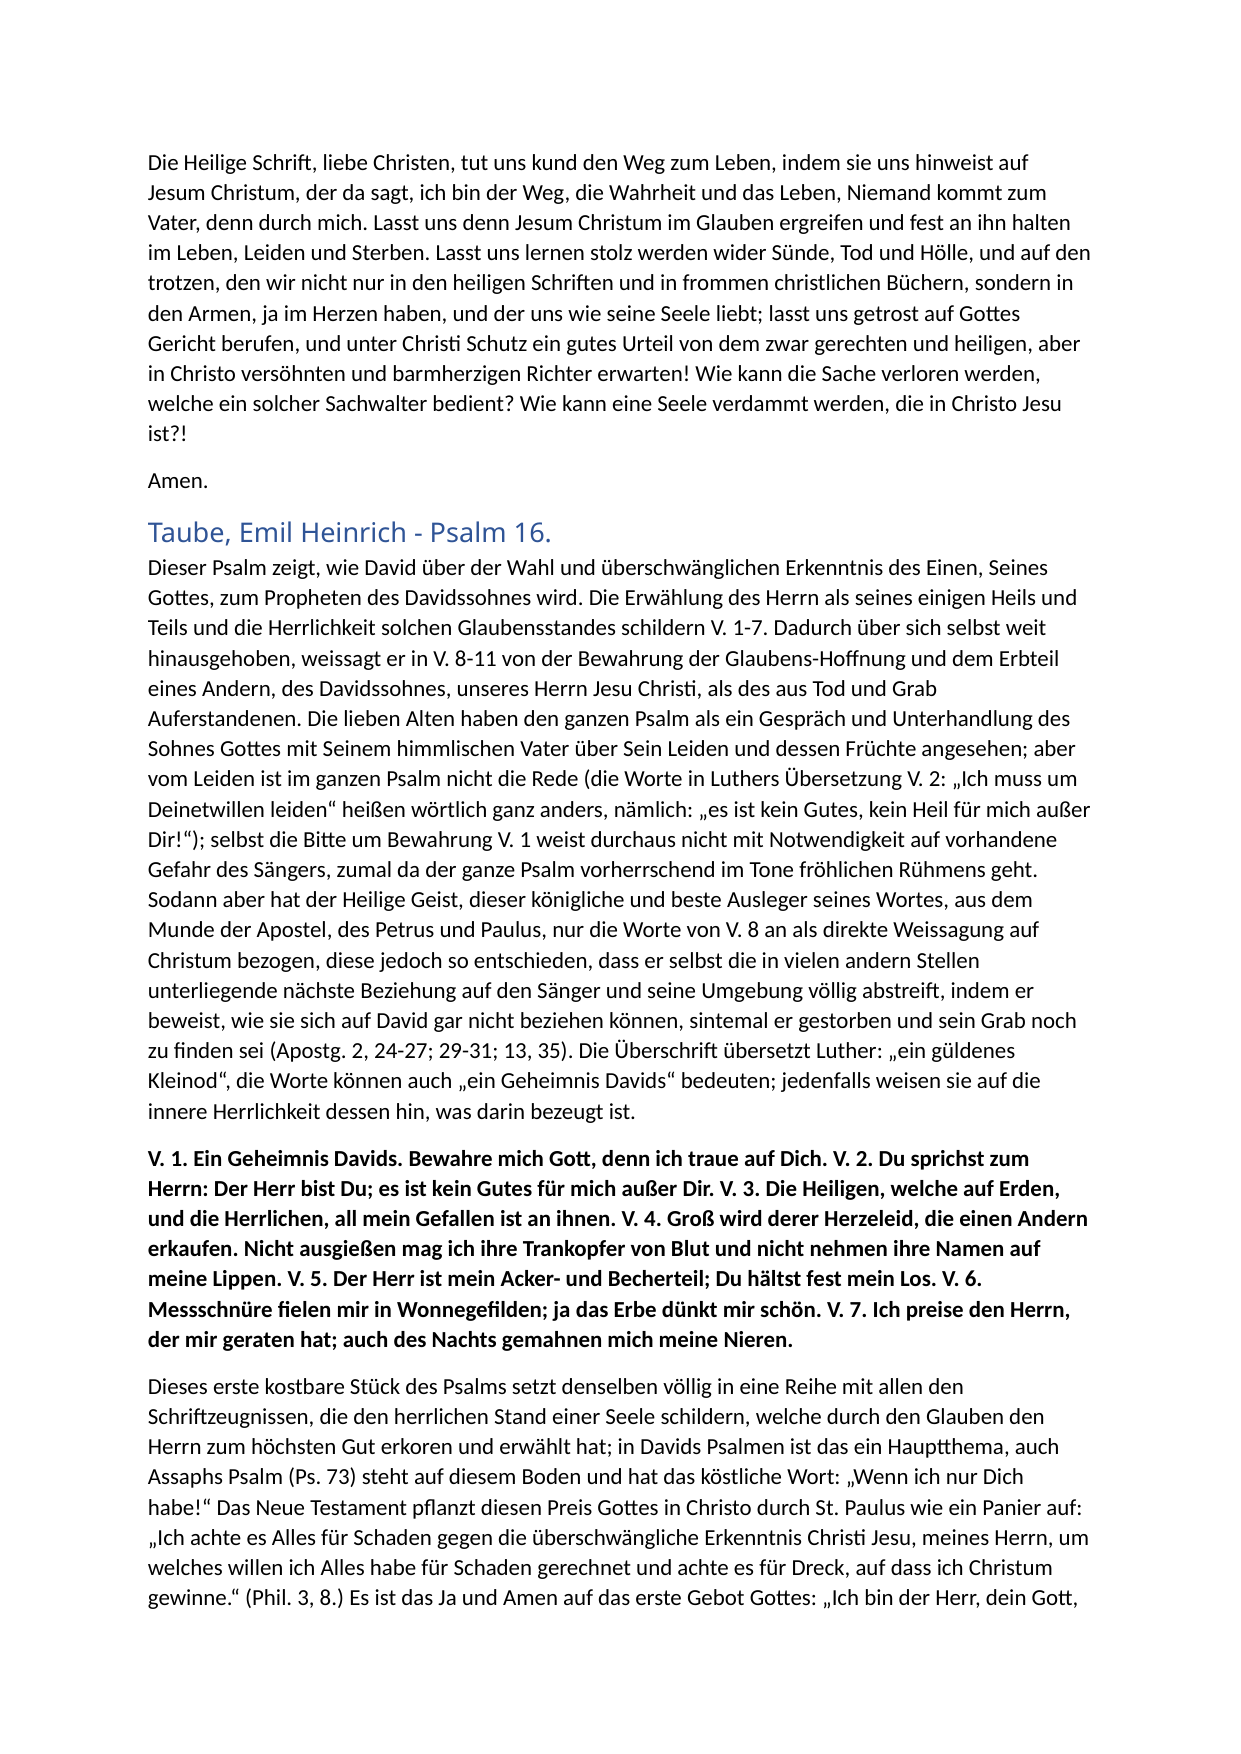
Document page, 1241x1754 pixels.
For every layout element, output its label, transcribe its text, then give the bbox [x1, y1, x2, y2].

text Die Heilige Schrift, liebe Christen, tut uns kund den Weg zum Leben, indem sie uns hinweist auf Jesum Christum, der da sagt, ich bin der Weg, die Wahrheit und das Leben, Niemand kommt zum Vater, denn durch mich. Lasst uns denn Jesum Christum im Glauben ergreifen und fest an ihn halten im Leben, Leiden und Sterben. Lasst uns lernen stolz werden wider Sünde, Tod und Hölle, und auf den trotzen, den wir nicht nur in den heiligen Schriften und in frommen christlichen Büchern, sondern in den Armen, ja im Herzen haben, und der uns wie seine Seele liebt; lasst uns getrost auf Gottes Gericht berufen, und unter Christi Schutz ein gutes Urteil von dem zwar gerechten und heiligen, aber in Christo versöhnten und barmherzigen Richter erwarten! Wie kann die Sache verloren werden, welche ein solcher Sachwalter bedient? Wie kann eine Seele verdammt werden, die in Christo Jesu ist?! [148, 148, 1093, 447]
text V. 1. Ein Geheimnis Davids. Bewahre mich Gott, denn ich traue auf Dich. V. 2. Du sprichst zum Herrn: Der Herr bist Du; es ist kein Gutes für mich außer Dir. V. 3. Die Heiligen, welche auf Erden, und die Herrlichen, all mein Gefallen ist an ihnen. V. 4. Groß wird derer Herzeleid, die einen Andern erkaufen. Nicht ausgießen mag ich ihre Trankopfer von Blut und nicht nehmen ihre Namen auf meine Lippen. V. 5. Der Herr ist mein Acker- und Becherteil; Du hältst fest mein Los. V. 6. Messschnüre fielen mir in Wonnegefilden; ja das Erbe dünkt mir schön. V. 7. Ich preise den Herrn, der mir geraten hat; auch des Nachts gemahnen mich meine Nieren. [148, 1144, 1093, 1353]
text Amen. [148, 466, 1093, 494]
subtitle Taube, Emil Heinrich - Psalm 16. [148, 513, 1093, 550]
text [148, 1372, 1093, 1611]
text Dieser Psalm zeigt, wie David über der Wahl und überschwänglichen Erkenntnis des Einen, Seines Gottes, zum Propheten des Davidssohnes wird. Die Erwählung des Herrn als seines einigen Heils und Teils und die Herrlichkeit solchen Glaubensstandes schildern V. 1-7. Dadurch über sich selbst weit hinausgehoben, weissagt er in V. 8-11 von der Bewahrung der Glaubens-Hoffnung und dem Erbteil eines Andern, des Davidssohnes, unseres Herrn Jesu Christi, als des aus Tod und Grab Auferstandenen. Die lieben Alten haben den ganzen Psalm als ein Gespräch und Unterhandlung des Sohnes Gottes mit Seinem himmlischen Vater über Sein Leiden und dessen Früchte angesehen; aber vom Leiden ist im ganzen Psalm nicht die Rede (die Worte in Luthers Übersetzung V. 2: „Ich muss um Deinetwillen leiden“ heißen wörtlich ganz anders, nämlich: „es ist kein Gutes, kein Heil für mich außer Dir!“); selbst die Bitte um Bewahrung V. 1 weist durchaus nicht mit Notwendigkeit auf vorhandene Gefahr des Sängers, zumal da der ganze Psalm vorherrschend im Tone fröhlichen Rühmens geht. Sodann aber hat der Heilige Geist, dieser königliche und beste Ausleger seines Wortes, aus dem Munde der Apostel, des Petrus und Paulus, nur die Worte von V. 8 an als direkte Weissagung auf Christum bezogen, diese jedoch so entschieden, dass er selbst die in vielen andern Stellen unterliegende nächste Beziehung auf den Sänger und seine Umgebung völlig abstreift, indem er beweist, wie sie sich auf David gar nicht beziehen können, sintemal er gestorben und sein Grab noch zu finden sei (Apostg. 2, 24-27; 29-31; 13, 35). Die Überschrift übersetzt Luther: „ein güldenes Kleinod“, die Worte können auch „ein Geheimnis Davids“ bedeuten; jedenfalls weisen sie auf die innere Herrlichkeit dessen hin, was darin bezeugt ist. [148, 553, 1093, 1125]
